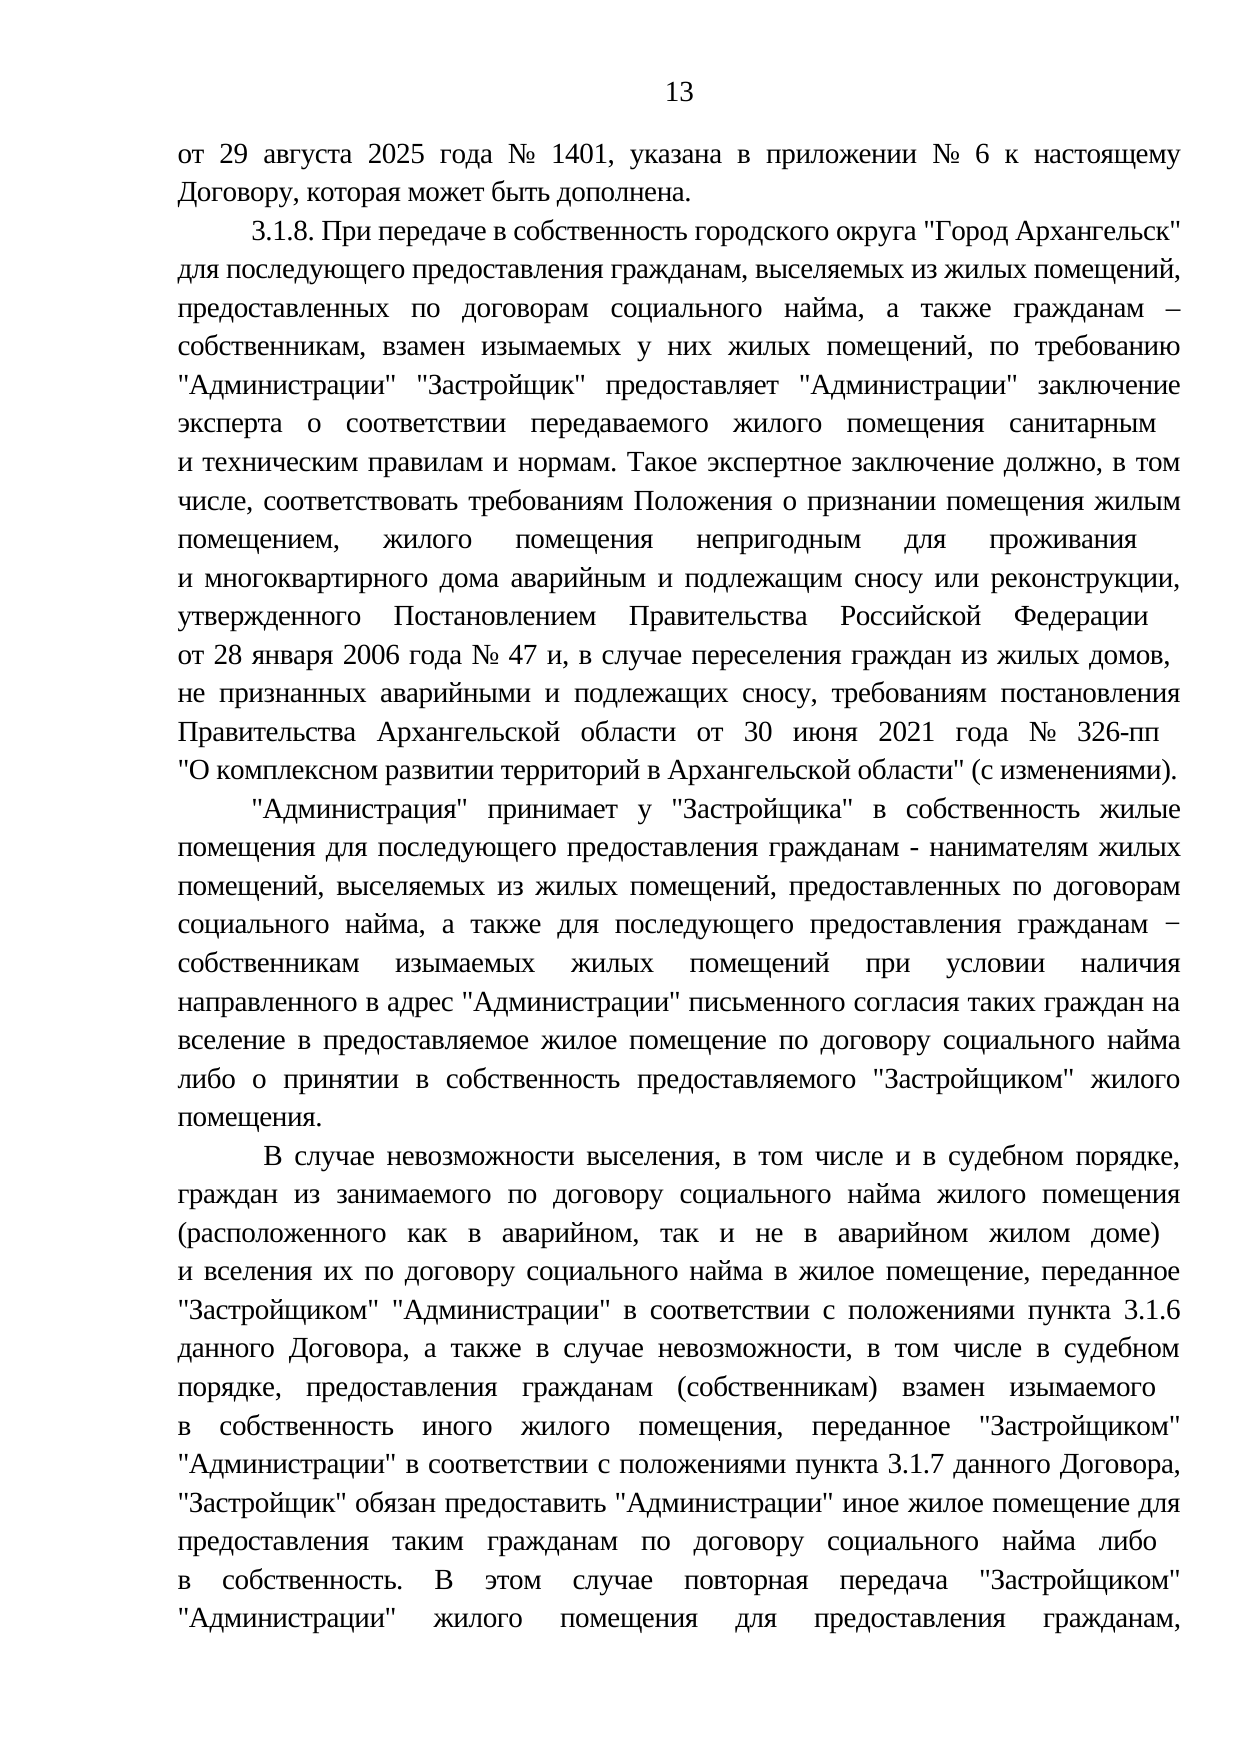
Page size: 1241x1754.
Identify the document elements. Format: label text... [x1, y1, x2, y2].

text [177, 136, 1181, 208]
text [177, 1138, 1181, 1634]
text "Администрация" принимает у "Застройщика" в собственность жилые помещения для последующего предоставления гражданам - нанимателям жилых помещений, выселяемых из жилых помещений, предоставленных по договорам социального найма, а также для последующего предоставления гражданам − собственникам изымаемых жилых помещений при условии наличия направленного в адрес "Администрации" письменного согласия таких граждан на вселение в предоставляемое жилое помещение по договору социального найма либо о принятии в собственность предоставляемого "Застройщиком" жилого помещения. [177, 791, 1181, 1133]
text 3.1.8. При передаче в собственность городского округа "Город Архангельск" для последующего предоставления гражданам, выселяемых из жилых помещений, предоставленных по договорам социального найма, а также гражданам – собственникам, взамен изымаемых у них жилых помещений, по требованию "Администрации" "Застройщик" предоставляет "Администрации" заключение эксперта о соответствии передаваемого жилого помещения санитарным и техническим правилам и нормам. Такое экспертное заключение должно, в том числе, соответствовать требованиям Положения о признании помещения жилым помещением, жилого помещения непригодным для проживания и многоквартирного дома аварийным и подлежащим сносу или реконструкции, утвержденного Постановлением Правительства Российской Федерации от 28 января 2006 года № 47 и, в случае переселения граждан из жилых домов, не признанных аварийными и подлежащих сносу, требованиям постановления Правительства Архангельской области от 30 июня 2021 года № 326-пп "О комплексном развитии территорий в Архангельской области" (с изменениями). [177, 213, 1181, 786]
